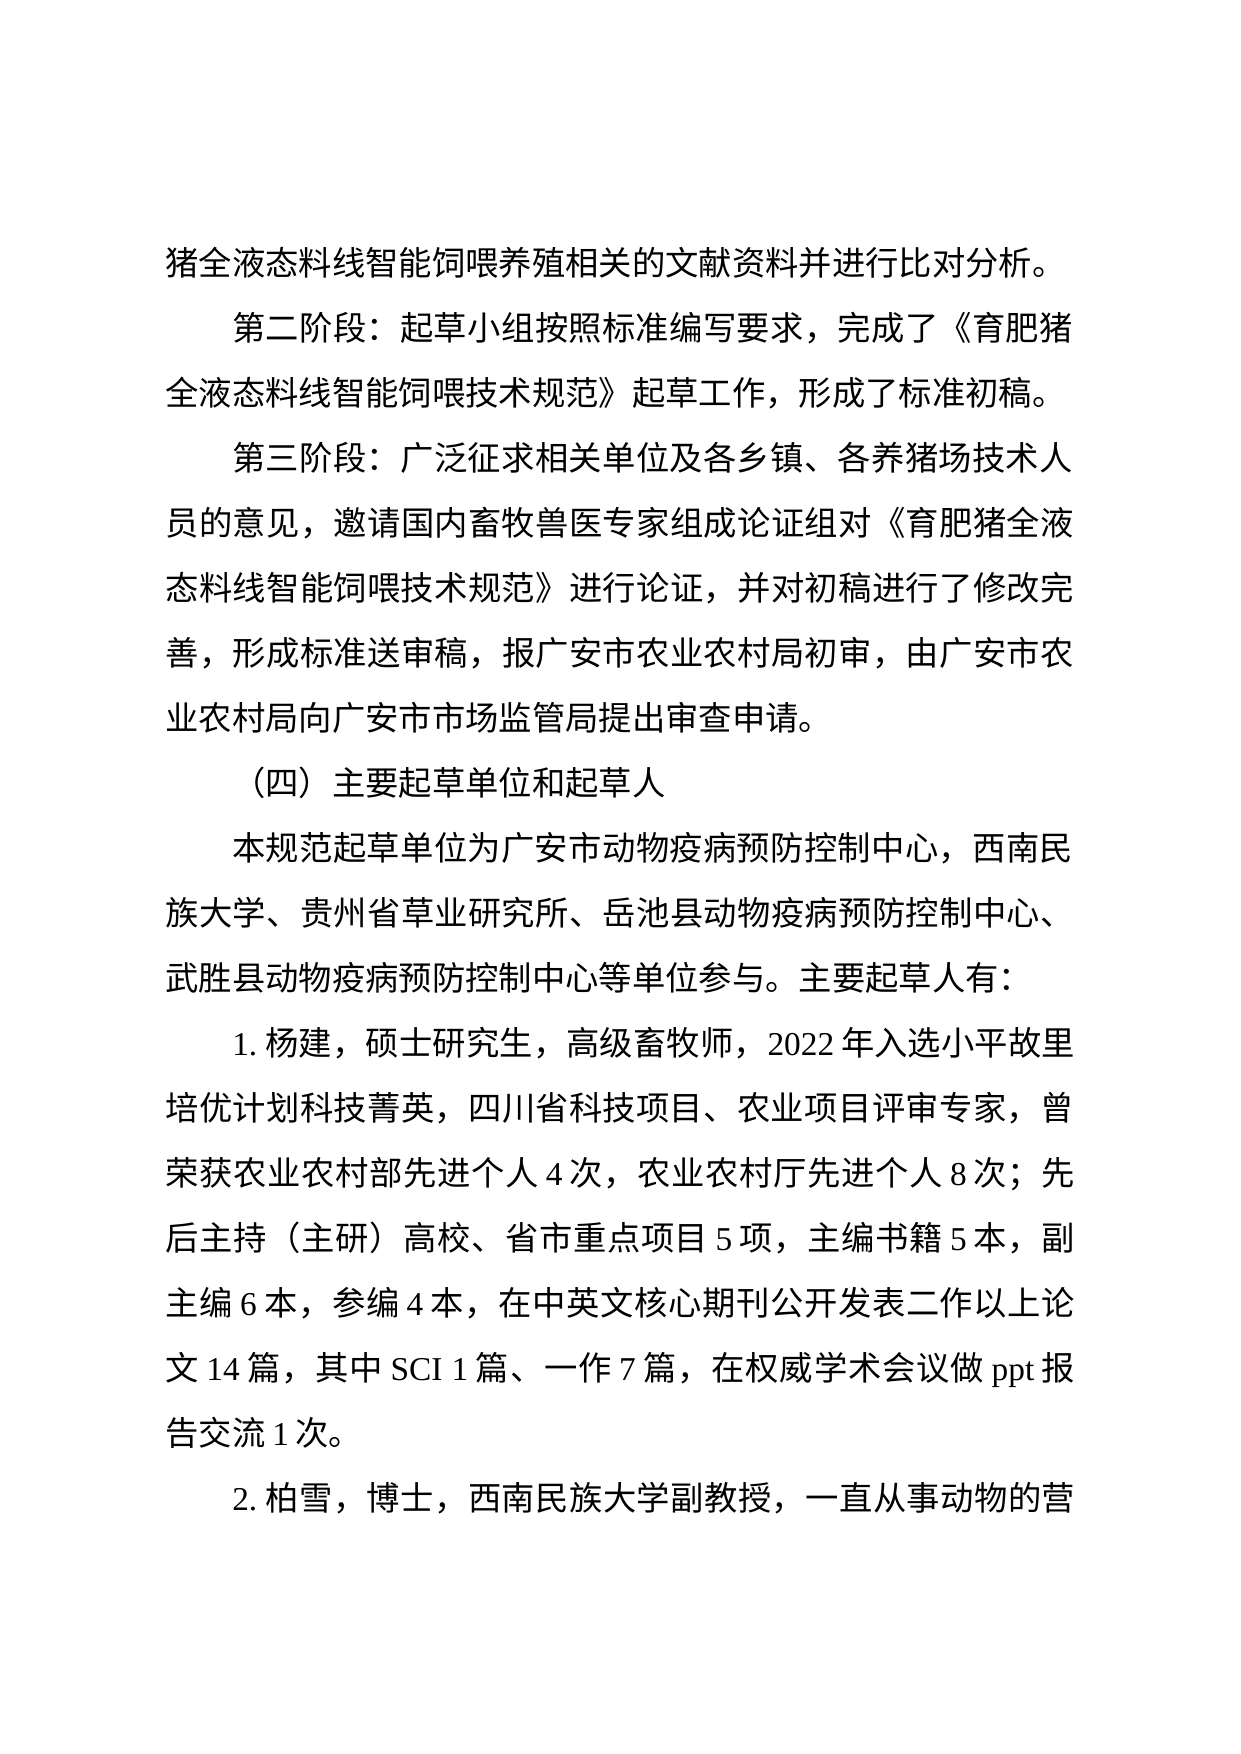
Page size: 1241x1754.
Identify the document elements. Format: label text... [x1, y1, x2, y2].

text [165, 228, 1075, 293]
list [165, 1463, 1075, 1528]
text 第二阶段：起草小组按照标准编写要求，完成了《育肥猪全液态料线智能饲喂技术规范》起草工作，形成了标准初稿。 [165, 293, 1075, 423]
text （四）主要起草单位和起草人 [165, 748, 1075, 813]
text 本规范起草单位为广安市动物疫病预防控制中心，西南民族大学、贵州省草业研究所、岳池县动物疫病预防控制中心、武胜县动物疫病预防控制中心等单位参与。主要起草人有： [165, 813, 1075, 1008]
text 第三阶段：广泛征求相关单位及各乡镇、各养猪场技术人员的意见，邀请国内畜牧兽医专家组成论证组对《育肥猪全液态料线智能饲喂技术规范》进行论证，并对初稿进行了修改完善，形成标准送审稿，报广安市农业农村局初审，由广安市农业农村局向广安市市场监管局提出审查申请。 [165, 423, 1075, 748]
list 杨建，硕士研究生，高级畜牧师，2022年入选小平故里培优计划科技菁英，四川省科技项目、农业项目评审专家，曾荣获农业农村部先进个人4次，农业农村厅先进个人8次；先后主持（主研）高校、省市重点项目5项，主编书籍5本，副主编6本，参编4本，在中英文核心期刊公开发表二作以上论文14篇，其中SCI 1篇、一作7篇，在权威学术会议做ppt报告交流1次。 [165, 1008, 1075, 1463]
